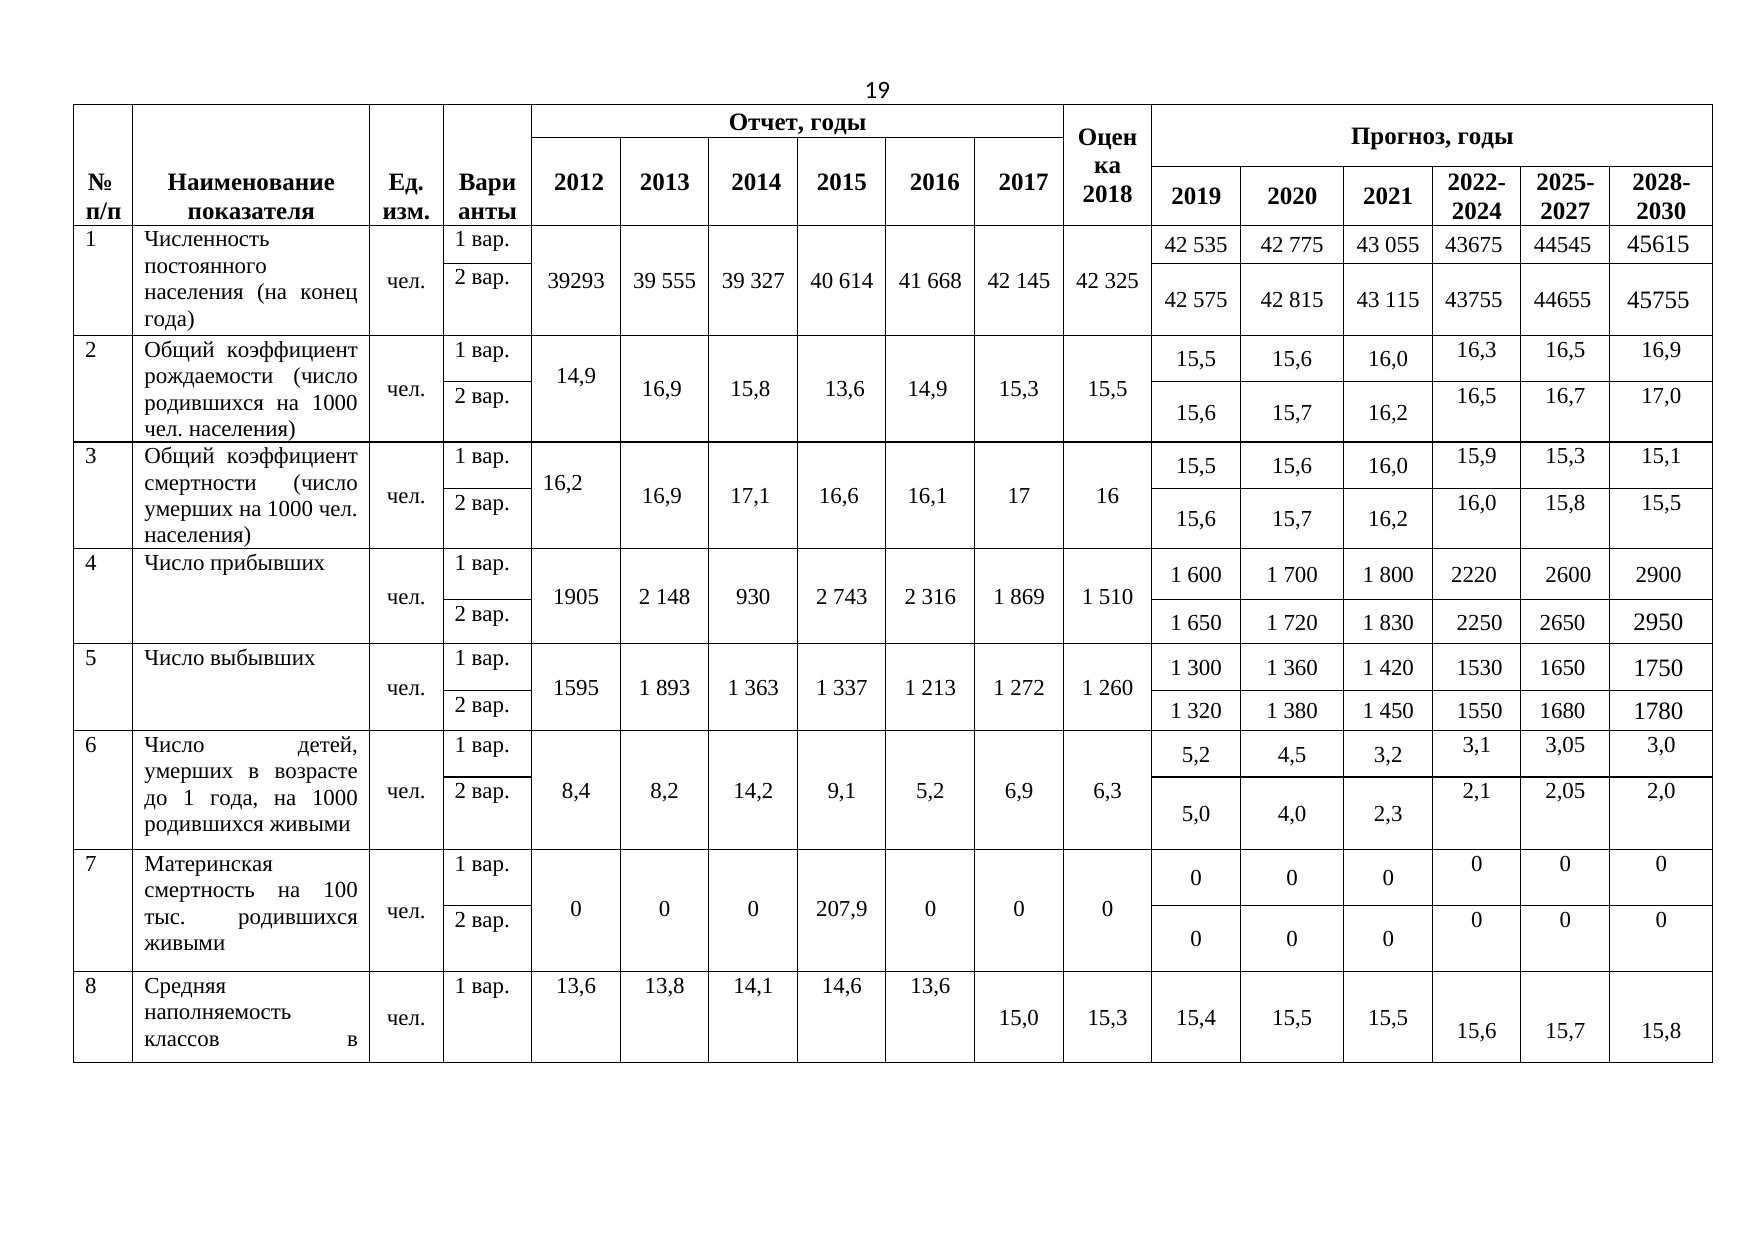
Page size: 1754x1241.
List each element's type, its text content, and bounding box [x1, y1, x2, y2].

table_cell 43675 [1433, 226, 1520, 262]
table_cell 2022-2024 [1433, 167, 1520, 224]
table_header Наименование показателя [133, 105, 369, 224]
table_cell 2 вар. [444, 264, 531, 335]
table_cell 14,2 [709, 731, 797, 849]
table_cell 3,05 [1521, 731, 1609, 776]
table_cell 14,9 [532, 336, 620, 441]
table_cell 15,3 [975, 336, 1063, 441]
table_cell 2,0 [1610, 778, 1712, 849]
table_cell 3,2 [1344, 731, 1432, 776]
table_cell 16,1 [886, 443, 974, 548]
table_cell 2,05 [1521, 778, 1609, 849]
table_cell 1680 [1521, 691, 1609, 730]
table_cell 2250 [1433, 600, 1520, 643]
table_cell 1 [74, 226, 132, 335]
table_cell Общий коэффициент рождаемости (число родившихся на 1000 чел. населения) [133, 336, 369, 441]
table_cell 2 вар. [444, 778, 531, 849]
table_cell 13,6 [532, 972, 620, 1062]
table_cell 1 700 [1241, 549, 1343, 599]
table_header Прогноз, годы [1152, 105, 1712, 166]
table_cell 1 600 [1152, 549, 1240, 599]
table_cell 5 [74, 644, 132, 730]
table_cell 2 316 [886, 549, 974, 643]
table_cell 2 вар. [444, 600, 531, 643]
table_cell 1 800 [1344, 549, 1432, 599]
table_cell 8 [74, 972, 132, 1062]
table_cell 0 [1521, 906, 1609, 971]
table_cell 16,7 [1521, 382, 1609, 441]
table_header № п/п [74, 105, 132, 224]
table_cell 45755 [1610, 264, 1712, 335]
table_cell 16,0 [1344, 336, 1432, 381]
table_cell 5,2 [1152, 731, 1240, 776]
table_cell 17 [975, 443, 1063, 548]
table_cell 1 893 [621, 644, 708, 730]
table_cell 43 115 [1344, 264, 1432, 335]
table_cell 4 [74, 549, 132, 643]
table_cell 40 614 [798, 226, 885, 335]
table_cell 3 [74, 443, 132, 548]
table_cell чел. [370, 972, 443, 1062]
table_cell 7 [74, 850, 132, 971]
table_cell Число прибывших [133, 549, 369, 643]
table_cell 2 вар. [444, 906, 531, 971]
table_cell 2900 [1610, 549, 1712, 599]
table_cell чел. [370, 644, 443, 730]
table_cell 42 535 [1152, 226, 1240, 262]
table_cell 4,0 [1241, 778, 1343, 849]
table_cell 1750 [1610, 644, 1712, 690]
table_cell 1 вар. [444, 226, 531, 262]
table_cell 1 420 [1344, 644, 1432, 690]
table_cell 42 145 [975, 226, 1063, 335]
table_cell 16,0 [1433, 489, 1520, 548]
table_cell 2650 [1521, 600, 1609, 643]
table_cell 15,0 [975, 972, 1063, 1062]
table_cell 1 830 [1344, 600, 1432, 643]
table_header Отчет, годы [532, 105, 1063, 137]
table_cell 1 вар. [444, 850, 531, 905]
table_cell 41 668 [886, 226, 974, 335]
table_cell 0 [1610, 850, 1712, 905]
table_cell 16,9 [621, 443, 708, 548]
table_cell 2015 [798, 138, 885, 224]
table_cell 15,5 [1152, 443, 1240, 487]
table_cell 8,4 [532, 731, 620, 849]
table_cell 2950 [1610, 600, 1712, 643]
table_cell 2017 [975, 138, 1063, 224]
table_cell 9,1 [798, 731, 885, 849]
table_cell 15,7 [1241, 489, 1343, 548]
table_header Оценка 2018 [1064, 105, 1151, 224]
table_cell 43 055 [1344, 226, 1432, 262]
table_cell 15,5 [1344, 972, 1432, 1062]
table_cell 15,7 [1241, 382, 1343, 441]
table_cell чел. [370, 549, 443, 643]
table_cell 1780 [1610, 691, 1712, 730]
table_cell 4,5 [1241, 731, 1343, 776]
table_cell 1 вар. [444, 549, 531, 599]
table_cell 43755 [1433, 264, 1520, 335]
table_cell 16,2 [1344, 382, 1432, 441]
table_cell 42 325 [1064, 226, 1151, 335]
table_cell 6 [74, 731, 132, 849]
table_cell 39 555 [621, 226, 708, 335]
table_cell 1 260 [1064, 644, 1151, 730]
table_cell 1 380 [1241, 691, 1343, 730]
table_cell 8,2 [621, 731, 708, 849]
table_cell 2014 [709, 138, 797, 224]
table_cell 2028-2030 [1610, 167, 1712, 224]
table_cell 14,6 [798, 972, 885, 1062]
table_cell 1 вар. [444, 731, 531, 776]
table_cell 15,5 [1064, 336, 1151, 441]
table_cell 0 [1521, 850, 1609, 905]
table_cell 1 вар. [444, 972, 531, 1062]
table_cell 15,4 [1152, 972, 1240, 1062]
table_cell 15,6 [1241, 336, 1343, 381]
table_cell 0 [532, 850, 620, 971]
table_cell 13,6 [886, 972, 974, 1062]
table_cell 3,0 [1610, 731, 1712, 776]
table_cell 2 743 [798, 549, 885, 643]
table_cell 15,1 [1610, 443, 1712, 487]
table_cell 5,2 [886, 731, 974, 849]
table_cell 16,3 [1433, 336, 1520, 381]
table_cell 2,3 [1344, 778, 1432, 849]
table_cell чел. [370, 443, 443, 548]
table_cell 2019 [1152, 167, 1240, 224]
table_cell 0 [886, 850, 974, 971]
table_header Варианты [444, 105, 531, 224]
table_cell 16,2 [1344, 489, 1432, 548]
table_cell 16,6 [798, 443, 885, 548]
table_cell 15,6 [1433, 972, 1520, 1062]
table_cell 0 [1152, 906, 1240, 971]
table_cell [133, 972, 369, 1062]
table_cell 15,3 [1521, 443, 1609, 487]
table_cell 1 363 [709, 644, 797, 730]
table_cell 1905 [532, 549, 620, 643]
table_cell 16,5 [1521, 336, 1609, 381]
table_cell 42 575 [1152, 264, 1240, 335]
table_cell 2016 [886, 138, 974, 224]
table_cell 16,5 [1433, 382, 1520, 441]
table_cell 2 вар. [444, 691, 531, 730]
table_cell 1 869 [975, 549, 1063, 643]
table_cell 0 [1610, 906, 1712, 971]
table_cell 3,1 [1433, 731, 1520, 776]
table_cell 15,9 [1433, 443, 1520, 487]
table_cell 2 вар. [444, 489, 531, 548]
table_cell 14,1 [709, 972, 797, 1062]
table_cell 1 вар. [444, 644, 531, 690]
table_cell 13,6 [798, 336, 885, 441]
table_cell 17,1 [709, 443, 797, 548]
table_cell 45615 [1610, 226, 1712, 262]
table_cell Общий коэффициент смертности (число умерших на 1000 чел. населения) [133, 443, 369, 548]
table_cell 0 [1152, 850, 1240, 905]
table_cell 2600 [1521, 549, 1609, 599]
table_cell 2 148 [621, 549, 708, 643]
table_cell 42 815 [1241, 264, 1343, 335]
table_cell 0 [1344, 906, 1432, 971]
table_cell 207,9 [798, 850, 885, 971]
table_cell 0 [1241, 906, 1343, 971]
table_cell 1 320 [1152, 691, 1240, 730]
table_cell 0 [975, 850, 1063, 971]
table_cell 1 720 [1241, 600, 1343, 643]
table_cell 1650 [1521, 644, 1609, 690]
table_cell 6,3 [1064, 731, 1151, 849]
table_cell 15,5 [1610, 489, 1712, 548]
table_cell Число детей, умерших в возрасте до 1 года, на 1000 родившихся живыми [133, 731, 369, 849]
table_cell 2,1 [1433, 778, 1520, 849]
table_cell 15,8 [1610, 972, 1712, 1062]
table_cell 15,6 [1241, 443, 1343, 487]
table_cell 15,6 [1152, 489, 1240, 548]
table_cell 39 327 [709, 226, 797, 335]
table_cell 2220 [1433, 549, 1520, 599]
table_cell 14,9 [886, 336, 974, 441]
table_cell 1 337 [798, 644, 885, 730]
table_cell 39293 [532, 226, 620, 335]
table_cell 0 [1241, 850, 1343, 905]
table_cell 1 360 [1241, 644, 1343, 690]
table_cell 0 [621, 850, 708, 971]
table_cell 2 [74, 336, 132, 441]
table_cell 1 272 [975, 644, 1063, 730]
table_cell 15,5 [1241, 972, 1343, 1062]
table_cell 6,9 [975, 731, 1063, 849]
table_cell 17,0 [1610, 382, 1712, 441]
table_cell 13,8 [621, 972, 708, 1062]
table_cell 1595 [532, 644, 620, 730]
table_cell 15,8 [1521, 489, 1609, 548]
table_cell 1 650 [1152, 600, 1240, 643]
table_cell 16,9 [621, 336, 708, 441]
table_cell 44545 [1521, 226, 1609, 262]
table_cell 15,8 [709, 336, 797, 441]
table_cell 1 450 [1344, 691, 1432, 730]
table_cell 44655 [1521, 264, 1609, 335]
table_cell 16,0 [1344, 443, 1432, 487]
table_cell Материнская смертность на 100 тыс. родившихся живыми [133, 850, 369, 971]
table_cell 15,5 [1152, 336, 1240, 381]
table_cell 1530 [1433, 644, 1520, 690]
table_cell 15,6 [1152, 382, 1240, 441]
table_cell 15,7 [1521, 972, 1609, 1062]
table_cell 0 [709, 850, 797, 971]
table_cell 0 [1344, 850, 1432, 905]
table_cell 1550 [1433, 691, 1520, 730]
table_cell 42 775 [1241, 226, 1343, 262]
table_cell 1 213 [886, 644, 974, 730]
table_cell 0 [1064, 850, 1151, 971]
table_cell чел. [370, 336, 443, 441]
table_cell 930 [709, 549, 797, 643]
table_cell 1 вар. [444, 336, 531, 381]
table_cell Число выбывших [133, 644, 369, 730]
table_cell 2020 [1241, 167, 1343, 224]
table_cell чел. [370, 226, 443, 335]
table_cell 1 300 [1152, 644, 1240, 690]
table_cell 1 510 [1064, 549, 1151, 643]
table_cell 0 [1433, 906, 1520, 971]
table_cell 15,3 [1064, 972, 1151, 1062]
table_cell чел. [370, 731, 443, 849]
table_cell 2013 [621, 138, 708, 224]
table_cell 5,0 [1152, 778, 1240, 849]
table_header Ед. изм. [370, 105, 443, 224]
table_cell 16 [1064, 443, 1151, 548]
table_cell 16,2 [532, 443, 620, 548]
table_cell 2025-2027 [1521, 167, 1609, 224]
table_cell Численность постоянного населения (на конец года) [133, 226, 369, 335]
table_cell 2021 [1344, 167, 1432, 224]
table_cell 2 вар. [444, 382, 531, 441]
table_cell 1 вар. [444, 443, 531, 487]
table_cell 0 [1433, 850, 1520, 905]
table_cell чел. [370, 850, 443, 971]
table_cell 2012 [532, 138, 620, 224]
table_cell 16,9 [1610, 336, 1712, 381]
